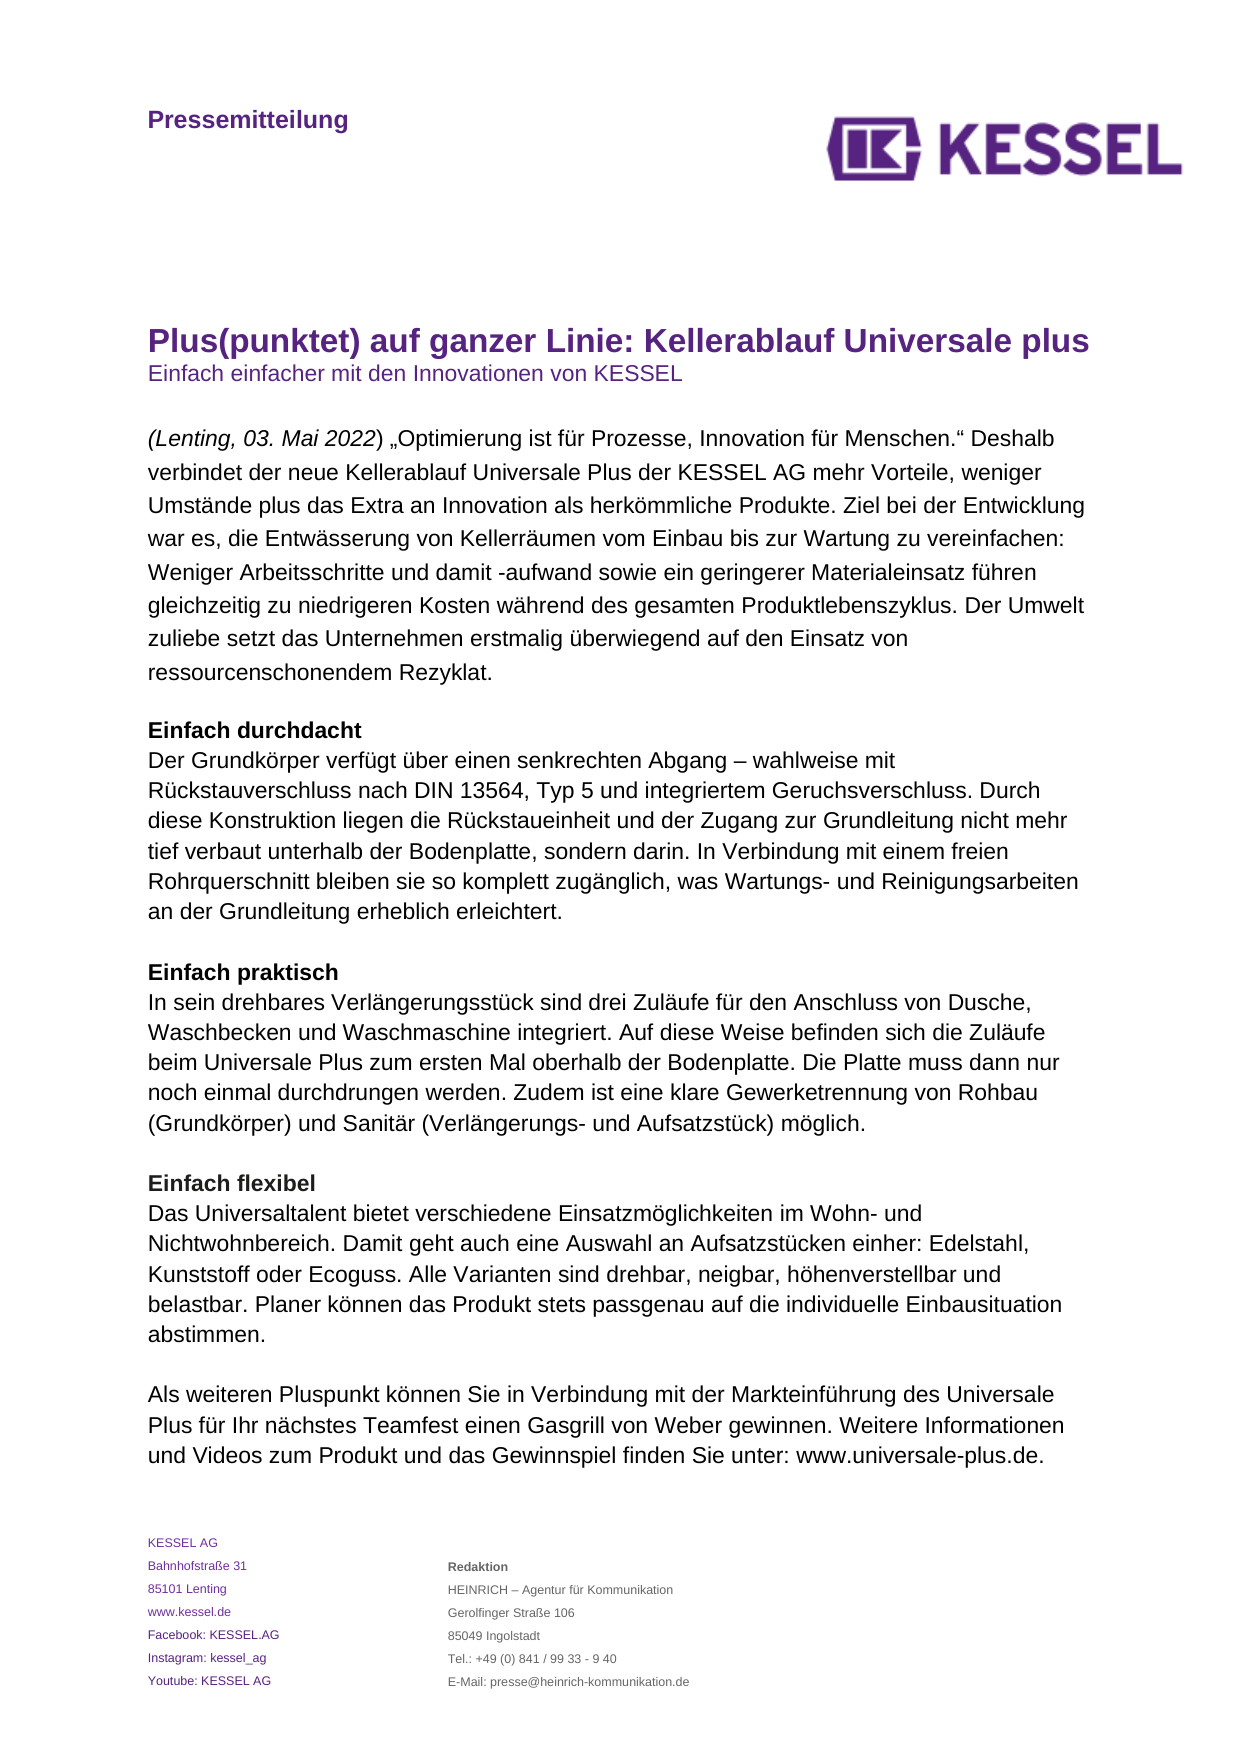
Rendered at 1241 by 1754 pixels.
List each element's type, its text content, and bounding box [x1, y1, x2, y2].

text In sein drehbares Verlängerungsstück sind drei Zuläufe für den Anschluss von Dusche, Waschbecken und Waschmaschine integriert. Auf diese Weise befinden sich die Zuläufe beim Universale Plus zum ersten Mal oberhalb der Bodenplatte. Die Platte muss dann nur noch einmal durchdrungen werden. Zudem ist eine klare Gewerketrennung von Rohbau (Grundkörper) und Sanitär (Verlängerungs- und Aufsatzstück) möglich. [148, 989, 1092, 1136]
text Einfach flexibel [148, 1170, 1092, 1196]
text Einfach durchdacht [148, 717, 1092, 743]
text Einfach praktisch [148, 958, 1092, 985]
text Der Grundkörper verfügt über einen senkrechten Abgang – wahlweise mit Rückstauverschluss nach DIN 13564, Typ 5 und integriertem Geruchsverschluss. Durch diese Konstruktion liegen die Rückstaueinheit und der Zugang zur Grundleitung nicht mehr tief verbaut unterhalb der Bodenplatte, sondern darin. In Verbindung mit einem freien Rohrquerschnitt bleiben sie so komplett zugänglich, was Wartungs- und Reinigungsarbeiten an der Grundleitung erheblich erleichtert. [148, 747, 1092, 924]
text Als weiteren Pluspunkt können Sie in Verbindung mit der Markteinführung des Universale Plus für Ihr nächstes Teamfest einen Gasgrill von Weber gewinnen. Weitere Informationen und Videos zum Produkt und das Gewinnspiel finden Sie unter: www.universale-plus.de. [148, 1381, 1092, 1468]
text Einfach einfacher mit den Innovationen von KESSEL [148, 359, 1092, 386]
text Das Universaltalent bietet verschiedene Einsatzmöglichkeiten im Wohn- und Nichtwohnbereich. Damit geht auch eine Auswahl an Aufsatzstücken einher: Edelstahl, Kunststoff oder Ecoguss. Alle Varianten sind drehbar, neigbar, höhenverstellbar und belastbar. Planer können das Produkt stets passgenau auf die individuelle Einbausituation abstimmen. [148, 1200, 1092, 1347]
subtitle Plus(punktet) auf ganzer Linie: Kellerablauf Universale plus [148, 326, 1092, 359]
text (Lenting, 03. Mai 2022) „Optimierung ist für Prozesse, Innovation für Menschen.“ Deshalb verbindet der neue Kellerablauf Universale Plus der KESSEL AG mehr Vorteile, weniger Umstände plus das Extra an Innovation als herkömmliche Produkte. Ziel bei der Entwicklung war es, die Entwässerung von Kellerräumen vom Einbau bis zur Wartung zu vereinfachen: Weniger Arbeitsschritte und damit -aufwand sowie ein geringerer Materialeinsatz führen gleichzeitig zu niedrigeren Kosten während des gesamten Produktlebenszyklus. Der Umwelt zuliebe setzt das Unternehmen erstmalig überwiegend auf den Einsatz von ressourcenschonendem Rezyklat. [148, 420, 1092, 687]
